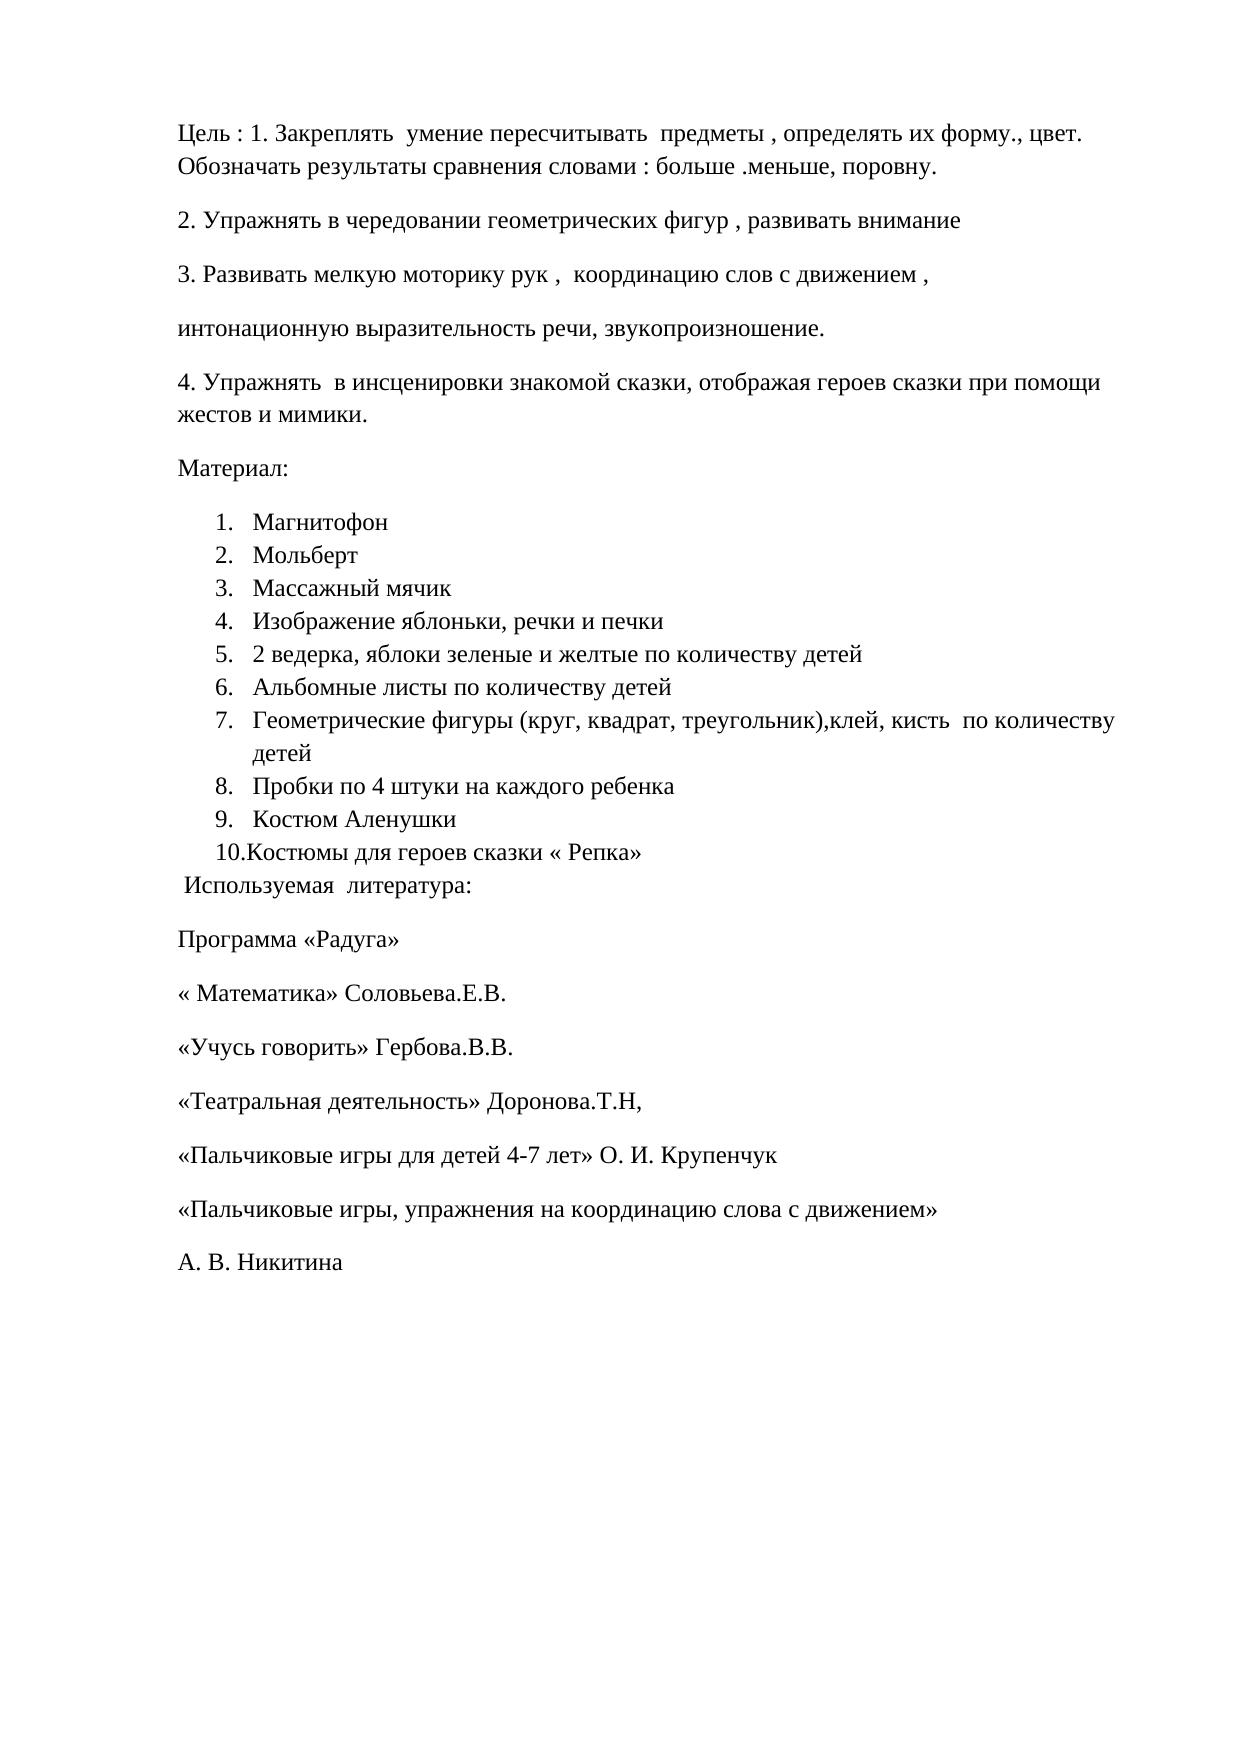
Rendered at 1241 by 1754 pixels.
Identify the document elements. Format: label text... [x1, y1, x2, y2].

text « Математика» Соловьева.Е.В. [177, 978, 1152, 1007]
text Программа «Радуга» [177, 924, 1152, 953]
text интонационную выразительность речи, звукопроизношение. [177, 313, 1152, 341]
text «Пальчиковые игры для детей 4-7 лет» О. И. Крупенчук [177, 1140, 1152, 1168]
list Пробки по 4 штуки на каждого ребенка [215, 771, 1152, 800]
list Массажный мячик [215, 573, 1152, 602]
text А. В. Никитина [177, 1247, 1152, 1276]
list Альбомные листы по количеству детей [215, 672, 1152, 701]
list Геометрические фигуры (круг, квадрат, треугольник),клей, кисть по количеству детей [215, 705, 1152, 767]
text Материал: [177, 453, 1152, 482]
list 2 ведерка, яблоки зеленые и желтые по количеству детей [215, 639, 1152, 668]
text «Учусь говорить» Гербова.В.В. [177, 1032, 1152, 1061]
text «Театральная деятельность» Доронова.Т.Н, [177, 1086, 1152, 1115]
text Используемая литература: [177, 871, 1152, 899]
list Магнитофон [215, 507, 1152, 536]
text 10.Костюмы для героев сказки « Репка» [215, 837, 1152, 866]
text 2. Упражнять в чередовании геометрических фигур , развивать внимание [177, 205, 1152, 234]
list Изображение яблоньки, речки и печки [215, 606, 1152, 635]
text Цель : 1. Закреплять умение пересчитывать предметы , определять их форму., цвет. Обозначать результаты сравнения словами : больше .меньше, поровну. [177, 118, 1152, 180]
text 4. Упражнять в инсценировки знакомой сказки, отображая героев сказки при помощи жестов и мимики. [177, 367, 1152, 428]
list Мольберт [215, 540, 1152, 569]
text «Пальчиковые игры, упражнения на координацию слова с движением» [177, 1194, 1152, 1222]
text 3. Развивать мелкую моторику рук , координацию слов с движением , [177, 259, 1152, 288]
list Костюм Аленушки [215, 804, 1152, 833]
